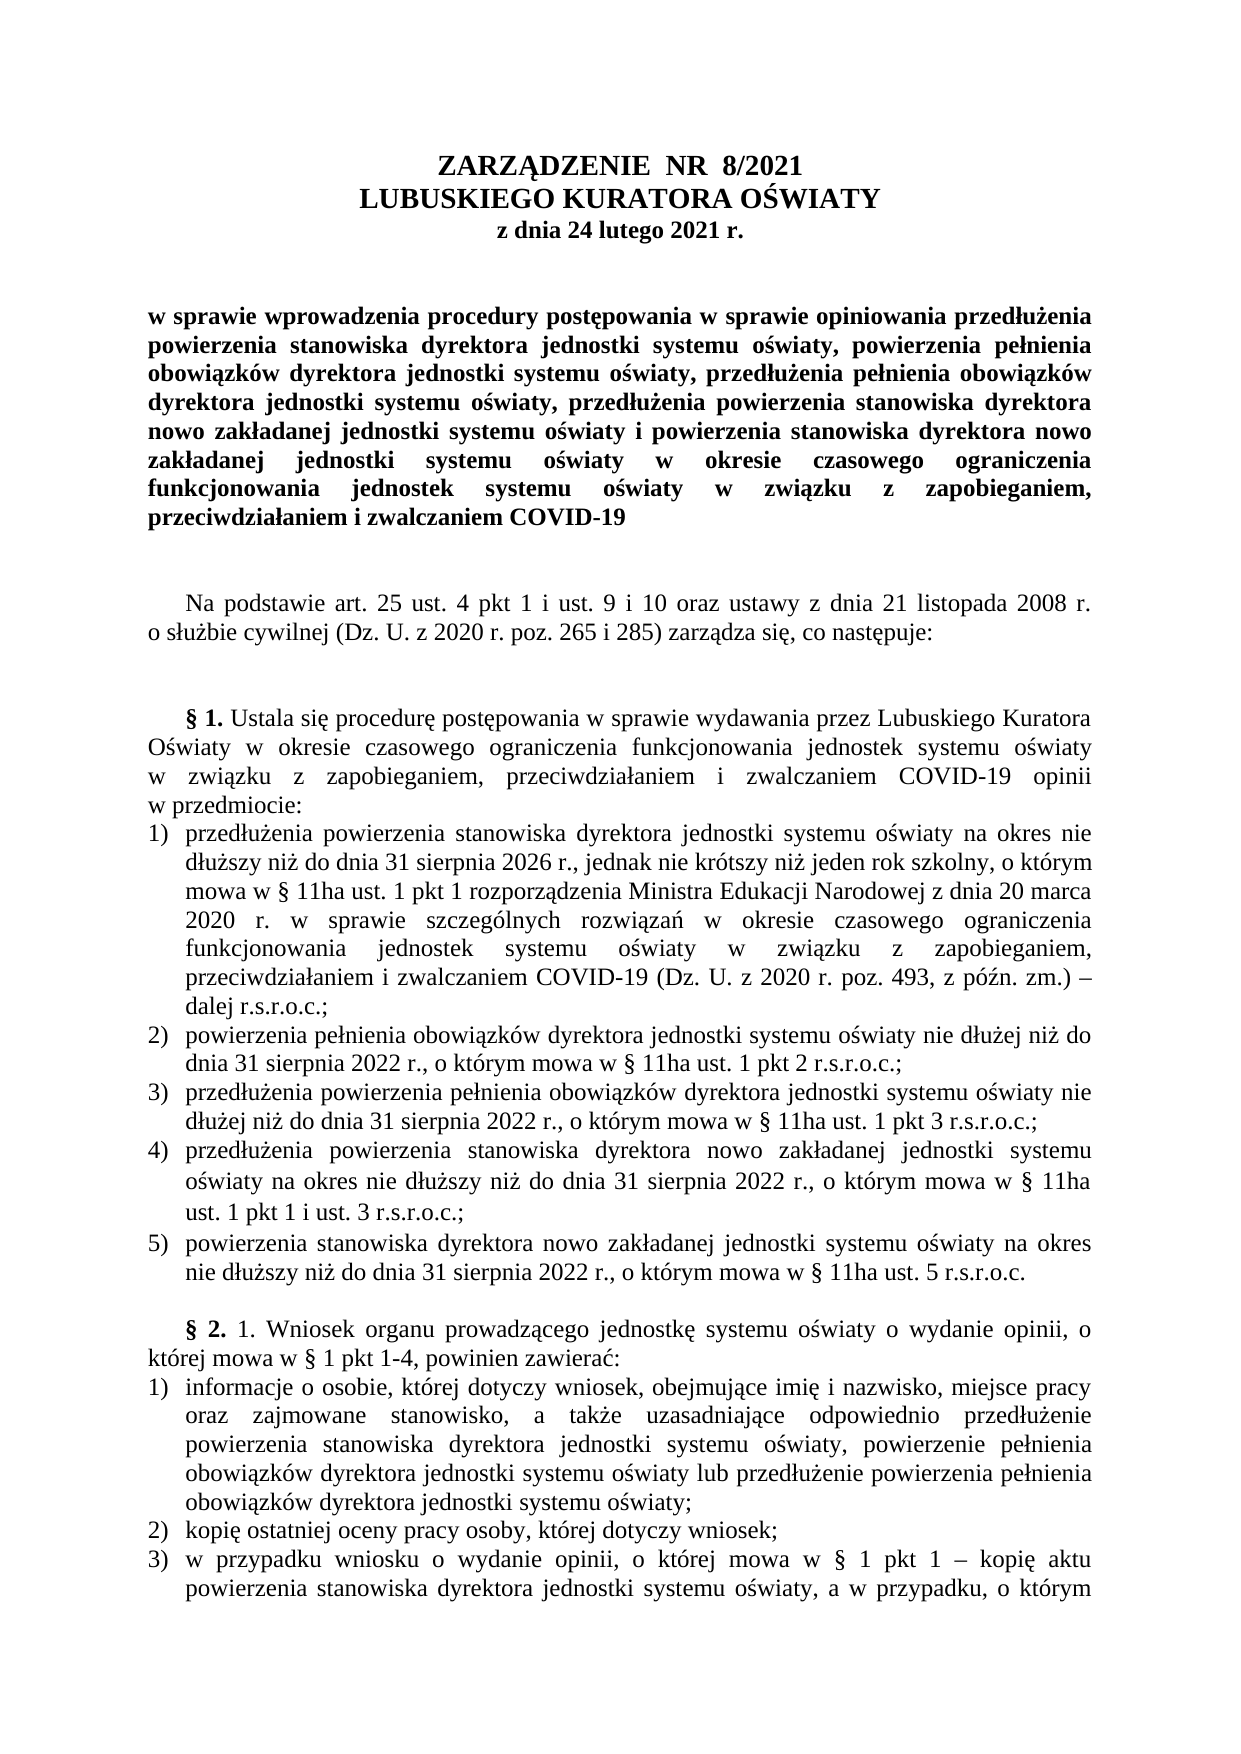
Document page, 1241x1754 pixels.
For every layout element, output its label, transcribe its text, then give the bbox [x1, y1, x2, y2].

text LUBUSKIEGO KURATORA OŚWIATY [148, 181, 1093, 215]
text § 1. Ustala się procedurę postępowania w sprawie wydawania przez Lubuskiego Kuratora Oświaty w okresie czasowego ograniczenia funkcjonowania jednostek systemu oświaty w związku z zapobieganiem, przeciwdziałaniem i zwalczaniem COVID-19 opinii w przedmiocie: [148, 703, 1093, 818]
list kopię ostatniej oceny pracy osoby, której dotyczy wniosek; [148, 1515, 1093, 1544]
list przedłużenia powierzenia stanowiska dyrektora nowo zakładanej jednostki systemu oświaty na okres nie dłuższy niż do dnia 31 sierpnia 2022 r., o którym mowa w § 11ha ust. 1 pkt 1 i ust. 3 r.s.r.o.c.; [148, 1135, 1093, 1226]
text z dnia 24 lutego 2021 r. [148, 215, 1093, 243]
list powierzenia stanowiska dyrektora nowo zakładanej jednostki systemu oświaty na okres nie dłuższy niż do dnia 31 sierpnia 2022 r., o którym mowa w § 11ha ust. 5 r.s.r.o.c. [148, 1228, 1093, 1285]
list przedłużenia powierzenia stanowiska dyrektora jednostki systemu oświaty na okres nie dłuższy niż do dnia 31 sierpnia 2026 r., jednak nie krótszy niż jeden rok szkolny, o którym mowa w § 11ha ust. 1 pkt 1 rozporządzenia Ministra Edukacji Narodowej z dnia 20 marca 2020 r. w sprawie szczególnych rozwiązań w okresie czasowego ograniczenia funkcjonowania jednostek systemu oświaty w związku z zapobieganiem, przeciwdziałaniem i zwalczaniem COVID-19 (Dz. U. z 2020 r. poz. 493, z późn. zm.) – dalej r.s.r.o.c.; [148, 818, 1093, 1020]
list przedłużenia powierzenia pełnienia obowiązków dyrektora jednostki systemu oświaty nie dłużej niż do dnia 31 sierpnia 2022 r., o którym mowa w § 11ha ust. 1 pkt 3 r.s.r.o.c.; [148, 1077, 1093, 1135]
list powierzenia pełnienia obowiązków dyrektora jednostki systemu oświaty nie dłużej niż do dnia 31 sierpnia 2022 r., o którym mowa w § 11ha ust. 1 pkt 2 r.s.r.o.c.; [148, 1020, 1093, 1077]
text Na podstawie art. 25 ust. 4 pkt 1 i ust. 9 i 10 oraz ustawy z dnia 21 listopada 2008 r. o służbie cywilnej (Dz. U. z 2020 r. poz. 265 i 285) zarządza się, co następuje: [148, 588, 1093, 646]
text ZARZĄDZENIE NR 8/2021 [148, 148, 1093, 181]
list informacje o osobie, której dotyczy wniosek, obejmujące imię i nazwisko, miejsce pracy oraz zajmowane stanowisko, a także uzasadniające odpowiednio przedłużenie powierzenia stanowiska dyrektora jednostki systemu oświaty, powierzenie pełnienia obowiązków dyrektora jednostki systemu oświaty lub przedłużenie powierzenia pełnienia obowiązków dyrektora jednostki systemu oświaty; [148, 1372, 1093, 1515]
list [148, 1544, 1093, 1602]
text w sprawie wprowadzenia procedury postępowania w sprawie opiniowania przedłużenia powierzenia stanowiska dyrektora jednostki systemu oświaty, powierzenia pełnienia obowiązków dyrektora jednostki systemu oświaty, przedłużenia pełnienia obowiązków dyrektora jednostki systemu oświaty, przedłużenia powierzenia stanowiska dyrektora nowo zakładanej jednostki systemu oświaty i powierzenia stanowiska dyrektora nowo zakładanej jednostki systemu oświaty w okresie czasowego ograniczenia funkcjonowania jednostek systemu oświaty w związku z zapobieganiem, przeciwdziałaniem i zwalczaniem COVID-19 [148, 301, 1093, 531]
text § 2. 1. Wniosek organu prowadzącego jednostkę systemu oświaty o wydanie opinii, o której mowa w § 1 pkt 1-4, powinien zawierać: [148, 1314, 1093, 1372]
